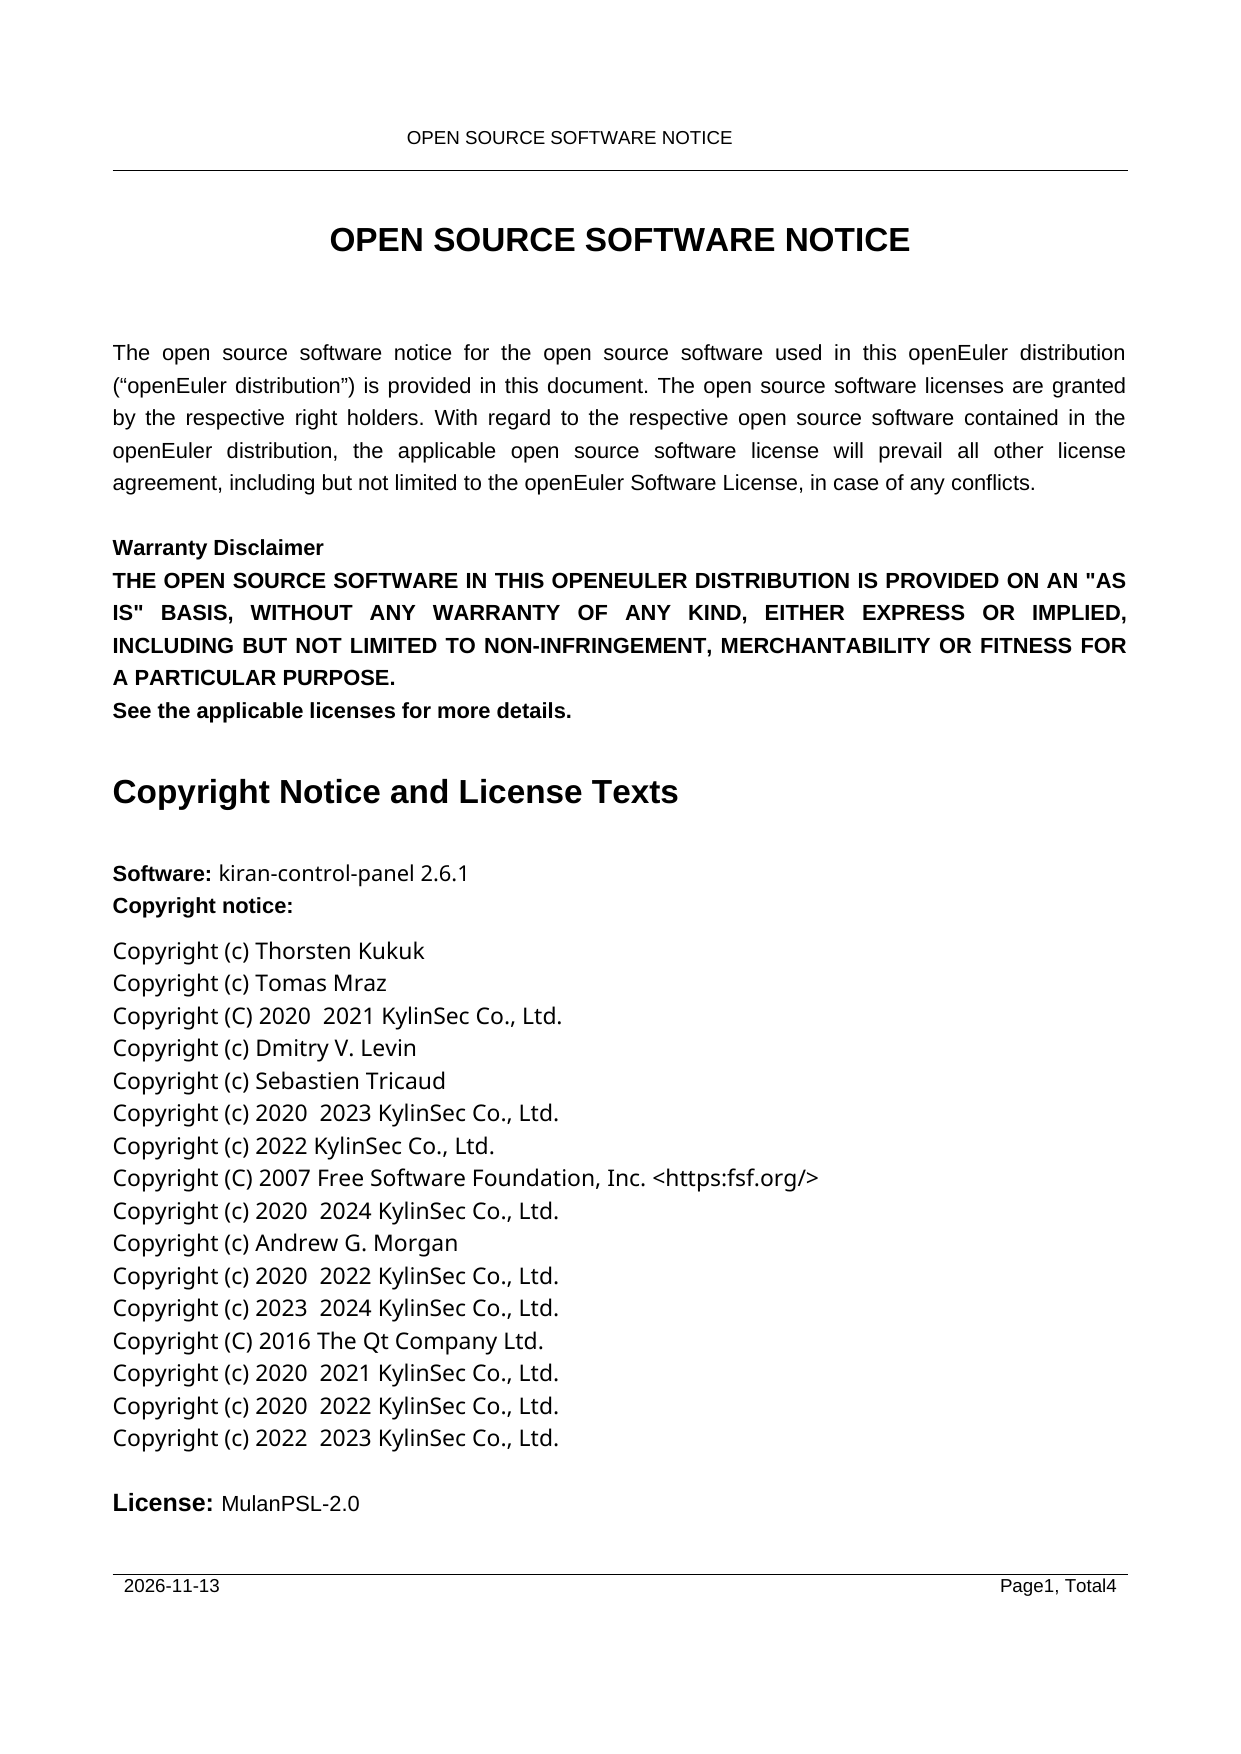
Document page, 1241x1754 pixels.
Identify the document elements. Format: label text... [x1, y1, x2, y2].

title Software: kiran-control-panel 2.6.1 [112, 856, 1128, 889]
text OPEN SOURCE SOFTWARE NOTICE [112, 206, 1128, 271]
text Copyright (c) Thorsten Kukuk Copyright (c) Tomas Mraz Copyright (C) 2020 2021 KylinSec Co., Ltd. Copyright (c) Dmitry V. Levin Copyright (c) Sebastien Tricaud Copyright (c) 2020 2023 KylinSec Co., Ltd. Copyright (c) 2022 KylinSec Co., Ltd. Copyright (C) 2007 Free Software Foundation, Inc. <https:fsf.org/> Copyright (c) 2020 2024 KylinSec Co., Ltd. Copyright (c) Andrew G. Morgan Copyright (c) 2020 2022 KylinSec Co., Ltd. Copyright (c) 2023 2024 KylinSec Co., Ltd. Copyright (C) 2016 The Qt Company Ltd. Copyright (c) 2020 2021 KylinSec Co., Ltd. ﻿Copyright (c) 2020 2022 KylinSec Co., Ltd. Copyright (c) 2022 2023 KylinSec Co., Ltd. [112, 934, 1128, 1486]
text License: MulanPSL-2.0 [112, 1486, 1128, 1519]
text Copyright Notice and License Texts [112, 759, 1128, 824]
text Copyright notice: [112, 889, 1128, 921]
text The open source software notice for the open source software used in this openEuler distribution (“openEuler distribution”) is provided in this document. The open source software licenses are granted by the respective right holders. With regard to the respective open source software contained in the openEuler distribution, the applicable open source software license will prevail all other license agreement, including but not limited to the openEuler Software License, in case of any conflicts. [112, 336, 1128, 499]
text Warranty Disclaimer [112, 531, 1128, 564]
text THE OPEN SOURCE SOFTWARE IN THIS OPENEULER DISTRIBUTION IS PROVIDED ON AN "AS IS" BASIS, WITHOUT ANY WARRANTY OF ANY KIND, EITHER EXPRESS OR IMPLIED, INCLUDING BUT NOT LIMITED TO NON-INFRINGEMENT, MERCHANTABILITY OR FITNESS FOR A PARTICULAR PURPOSE. See the applicable licenses for more details. [112, 564, 1128, 726]
